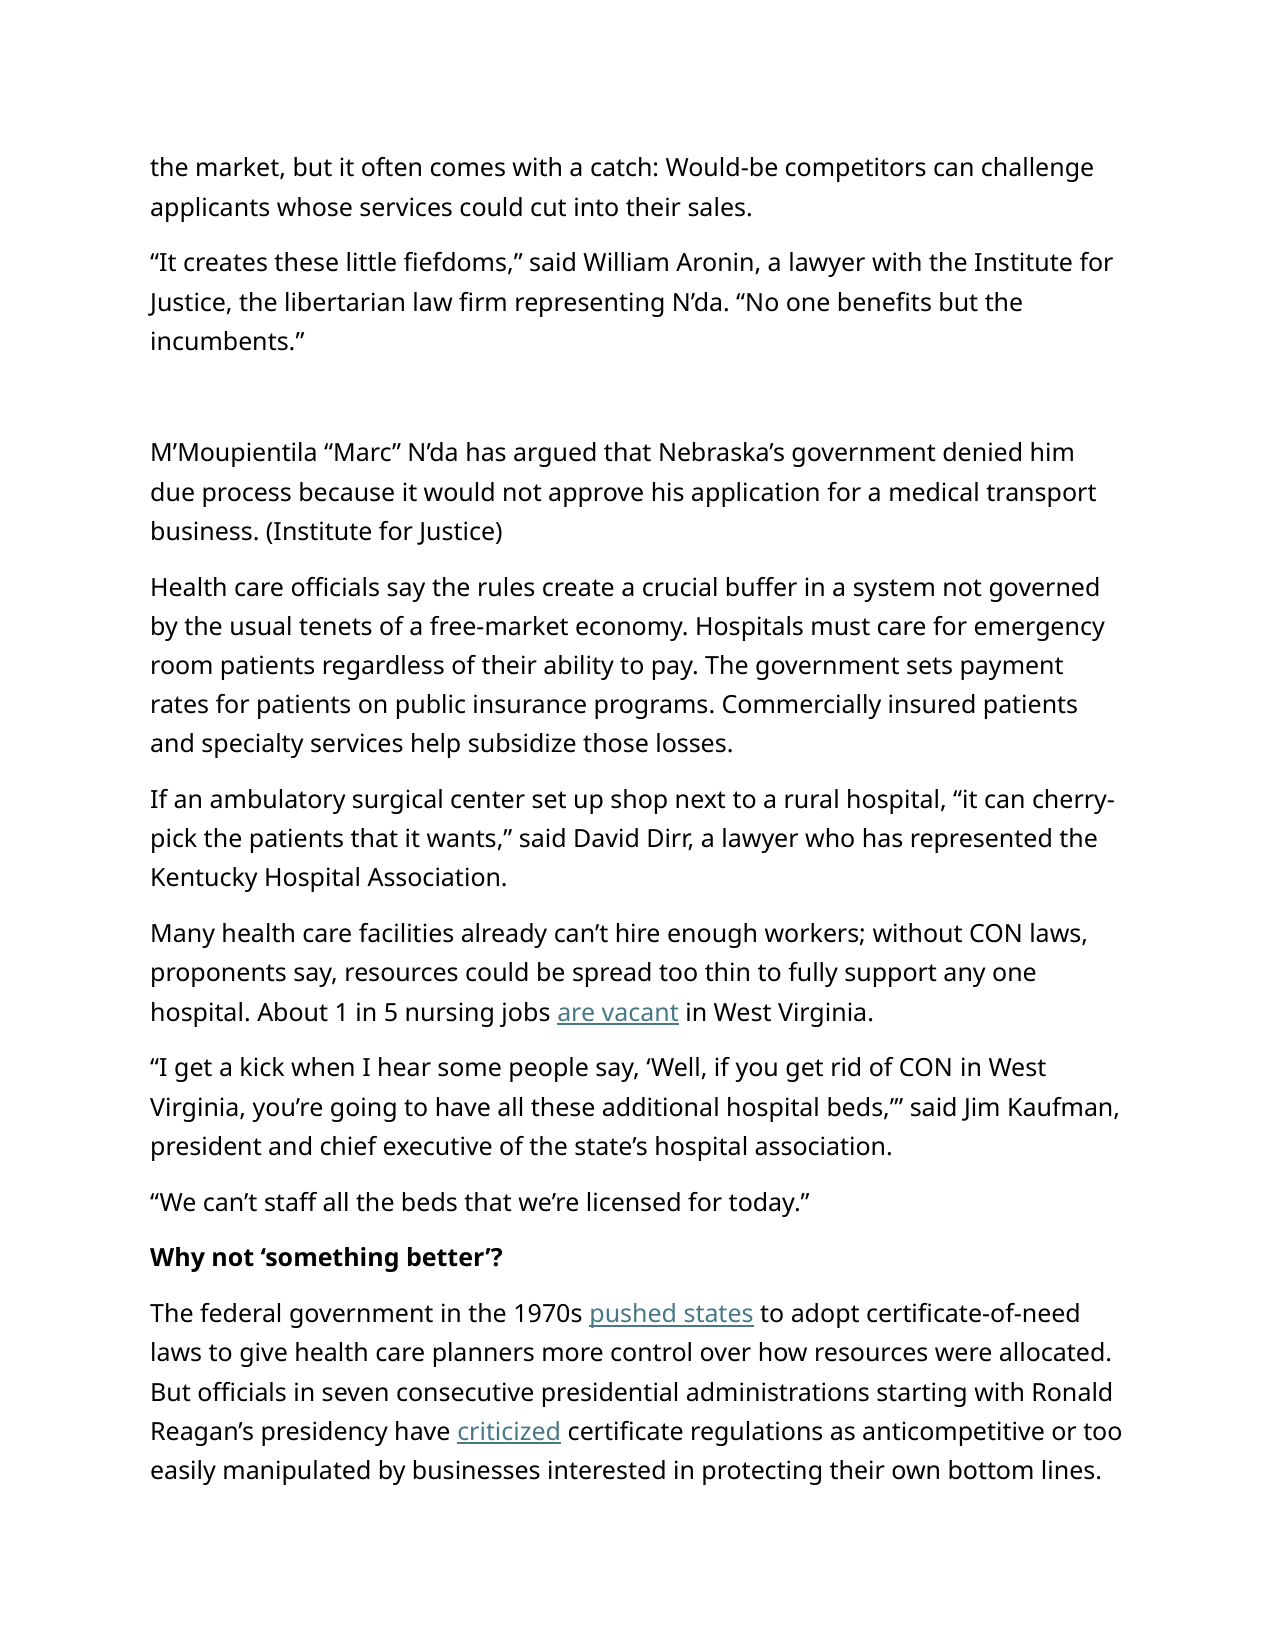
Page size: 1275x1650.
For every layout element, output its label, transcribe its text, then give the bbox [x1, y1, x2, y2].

text Health care officials say the rules create a crucial buffer in a system not governed by the usual tenets of a free-market economy. Hospitals must care for emergency room patients regardless of their ability to pay. The government sets payment rates for patients on public insurance programs. Commercially insured patients and specialty services help subsidize those losses. [150, 569, 1125, 760]
text The federal government in the 1970s pushed states to adopt certificate-of-need laws to give health care planners more control over how resources were allocated. But officials in seven consecutive presidential administrations starting with Ronald Reagan’s presidency have criticized certificate regulations as anticompetitive or too easily manipulated by businesses interested in protecting their own bottom lines. [150, 1296, 1125, 1487]
text If an ambulatory surgical center set up shop next to a rural hospital, “it can cherry-pick the patients that it wants,” said David Dirr, a lawyer who has represented the Kentucky Hospital Association. [150, 782, 1125, 894]
text Many health care facilities already can’t hire enough workers; without CON laws, proponents say, resources could be spread too thin to fully support any one hospital. About 1 in 5 nursing jobs are vacant in West Virginia. [150, 916, 1125, 1028]
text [150, 150, 1125, 223]
text “I get a kick when I hear some people say, ‘Well, if you get rid of CON in West Virginia, you’re going to have all these additional hospital beds,’” said Jim Kaufman, president and chief executive of the state’s hospital association. [150, 1050, 1125, 1162]
text “We can’t staff all the beds that we’re licensed for today.” [150, 1184, 1125, 1218]
text Why not ‘something better’? [150, 1240, 1125, 1274]
text M’Moupientila “Marc” N’da has argued that Nebraska’s government denied him due process because it would not approve his application for a medical transport business. (Institute for Justice) [150, 435, 1125, 547]
text “It creates these little fiefdoms,” said William Aronin, a lawyer with the Institute for Justice, the libertarian law firm representing N’da. “No one benefits but the incumbents.” [150, 245, 1125, 357]
